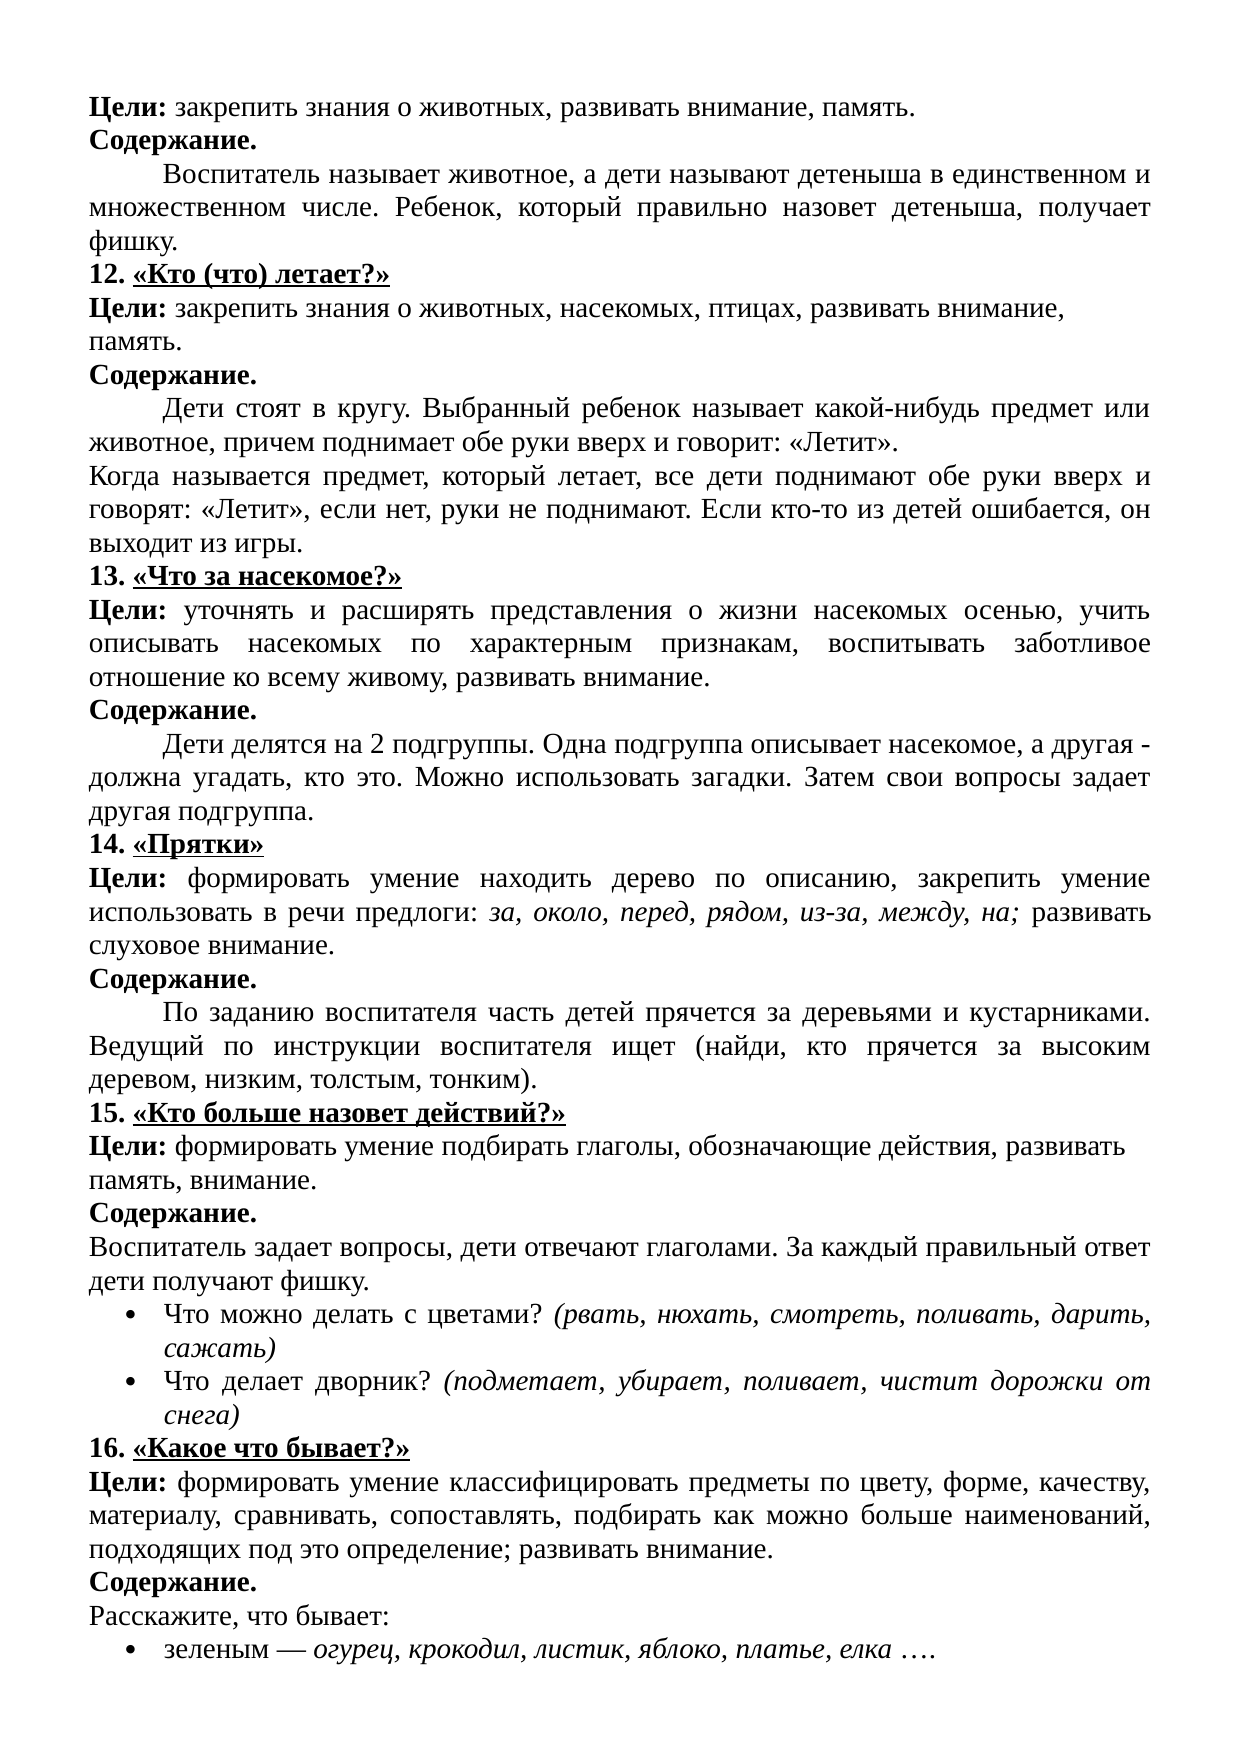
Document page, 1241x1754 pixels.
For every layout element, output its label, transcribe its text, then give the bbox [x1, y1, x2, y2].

text Содержание. [89, 357, 1152, 391]
text 15. «Кто больше назовет действий?» [89, 1095, 1152, 1128]
text 16. «Какое что бывает?» [89, 1430, 1152, 1464]
text Содержание. [89, 1196, 1152, 1229]
text По заданию воспитателя часть детей прячется за деревьями и кустарниками. Ведущий по инструкции воспитателя ищет (найди, кто прячется за высоким деревом, низким, толстым, тонким). [89, 994, 1152, 1095]
text Воспитатель задает вопросы, дети отвечают глаголами. За каждый правильный ответ дети получают фишку. [89, 1229, 1152, 1296]
text память. [89, 323, 1152, 357]
text 14. «Прятки» [89, 827, 1152, 860]
text Цели: формировать умение находить дерево по описанию, закрепить умение использовать в речи предлоги: за, около, перед, рядом, из-за, между, на; развивать слуховое внимание. [89, 860, 1152, 961]
text память, внимание. [89, 1162, 1152, 1196]
list Что делает дворник? (подметает, убирает, поливает, чистит дорожки от снега) [126, 1363, 1152, 1430]
text Цели: формировать умение подбирать глаголы, обозначающие действия, развивать [89, 1128, 1152, 1162]
text Расскажите, что бывает: [89, 1598, 1152, 1632]
list Что можно делать с цветами? (рвать, нюхать, смотреть, поливать, дарить, сажать) [126, 1296, 1152, 1363]
text Цели: закрепить знания о животных, развивать внимание, память. [89, 89, 1152, 122]
list зеленым — огурец, крокодил, листик, яблоко, платье, елка …. [126, 1632, 1152, 1665]
text Содержание. [89, 961, 1152, 994]
text Дети делятся на 2 подгруппы. Одна подгруппа описывает насекомое, а другая - должна угадать, кто это. Можно использовать загадки. Затем свои вопросы задает другая подгруппа. [89, 726, 1152, 827]
text Содержание. [89, 1564, 1152, 1598]
text Цели: закрепить знания о животных, насекомых, птицах, развивать внимание, [89, 290, 1152, 323]
text Содержание. [89, 692, 1152, 726]
text Цели: формировать умение классифицировать предметы по цвету, форме, качеству, материалу, сравнивать, сопоставлять, подбирать как можно больше наименований, подходящих под это определение; развивать внимание. [89, 1464, 1152, 1564]
text Воспитатель называет животное, а дети называют детеныша в единственном и множественном числе. Ребенок, который правильно назовет детеныша, получает фишку. [89, 156, 1152, 256]
text 12. «Кто (что) летает?» [89, 256, 1152, 290]
text Дети стоят в кругу. Выбранный ребенок называет какой-нибудь предмет или животное, причем поднимает обе руки вверх и говорит: «Летит». [89, 391, 1152, 458]
text Содержание. [89, 122, 1152, 156]
text Цели: уточнять и расширять представления о жизни насекомых осенью, учить описывать насекомых по характерным признакам, воспитывать заботливое отношение ко всему живому, развивать внимание. [89, 592, 1152, 692]
text Когда называется предмет, который летает, все дети поднимают обе руки вверх и говорят: «Летит», если нет, руки не поднимают. Если кто-то из детей ошибается, он выходит из игры. [89, 458, 1152, 558]
text 13. «Что за насекомое?» [89, 558, 1152, 592]
